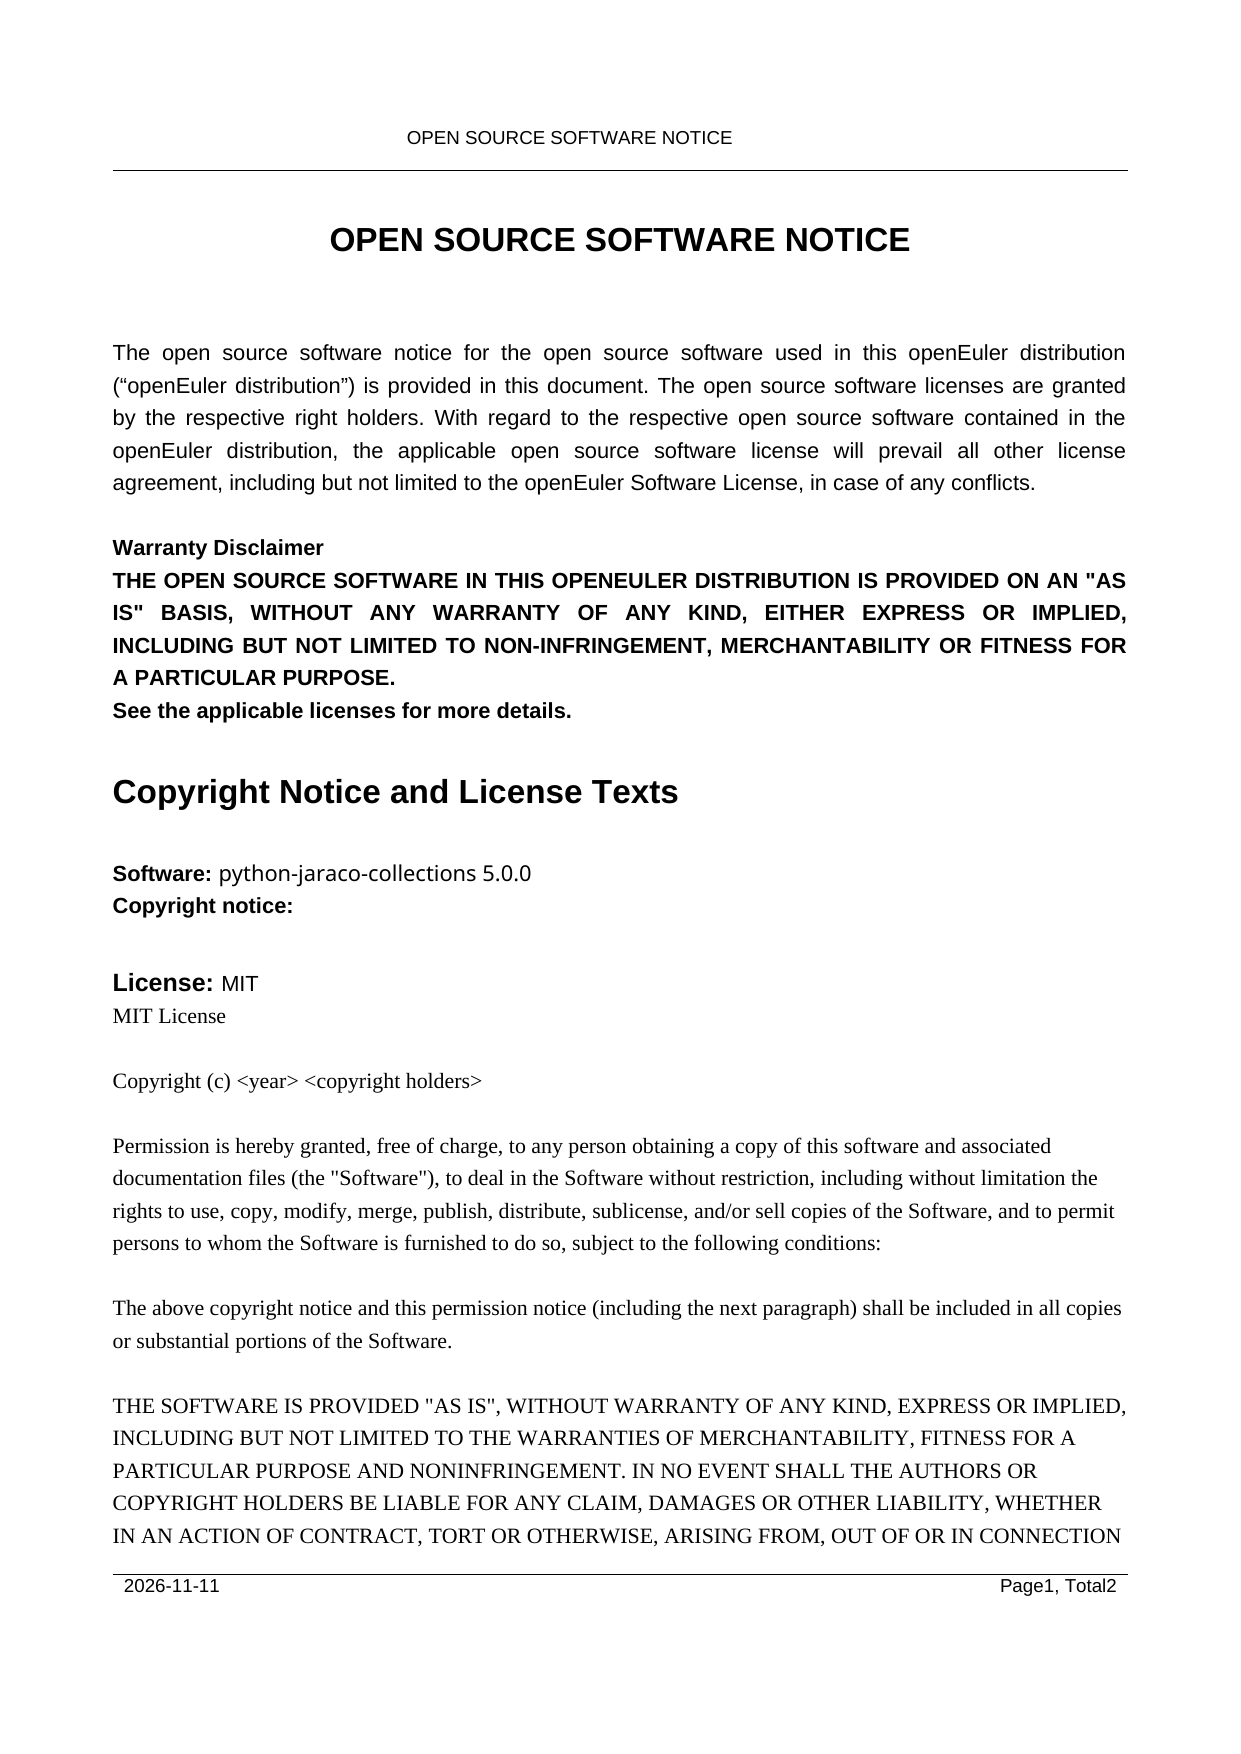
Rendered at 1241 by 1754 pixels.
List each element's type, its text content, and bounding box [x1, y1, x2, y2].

text License: MIT [112, 966, 1128, 999]
title Software: python-jaraco-collections 5.0.0 [112, 856, 1128, 889]
text Warranty Disclaimer [112, 531, 1128, 564]
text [112, 999, 1128, 1551]
text OPEN SOURCE SOFTWARE NOTICE [112, 206, 1128, 271]
text THE OPEN SOURCE SOFTWARE IN THIS OPENEULER DISTRIBUTION IS PROVIDED ON AN "AS IS" BASIS, WITHOUT ANY WARRANTY OF ANY KIND, EITHER EXPRESS OR IMPLIED, INCLUDING BUT NOT LIMITED TO NON-INFRINGEMENT, MERCHANTABILITY OR FITNESS FOR A PARTICULAR PURPOSE. See the applicable licenses for more details. [112, 564, 1128, 726]
text Copyright Notice and License Texts [112, 759, 1128, 824]
text The open source software notice for the open source software used in this openEuler distribution (“openEuler distribution”) is provided in this document. The open source software licenses are granted by the respective right holders. With regard to the respective open source software contained in the openEuler distribution, the applicable open source software license will prevail all other license agreement, including but not limited to the openEuler Software License, in case of any conflicts. [112, 336, 1128, 499]
text Copyright notice: [112, 889, 1128, 921]
